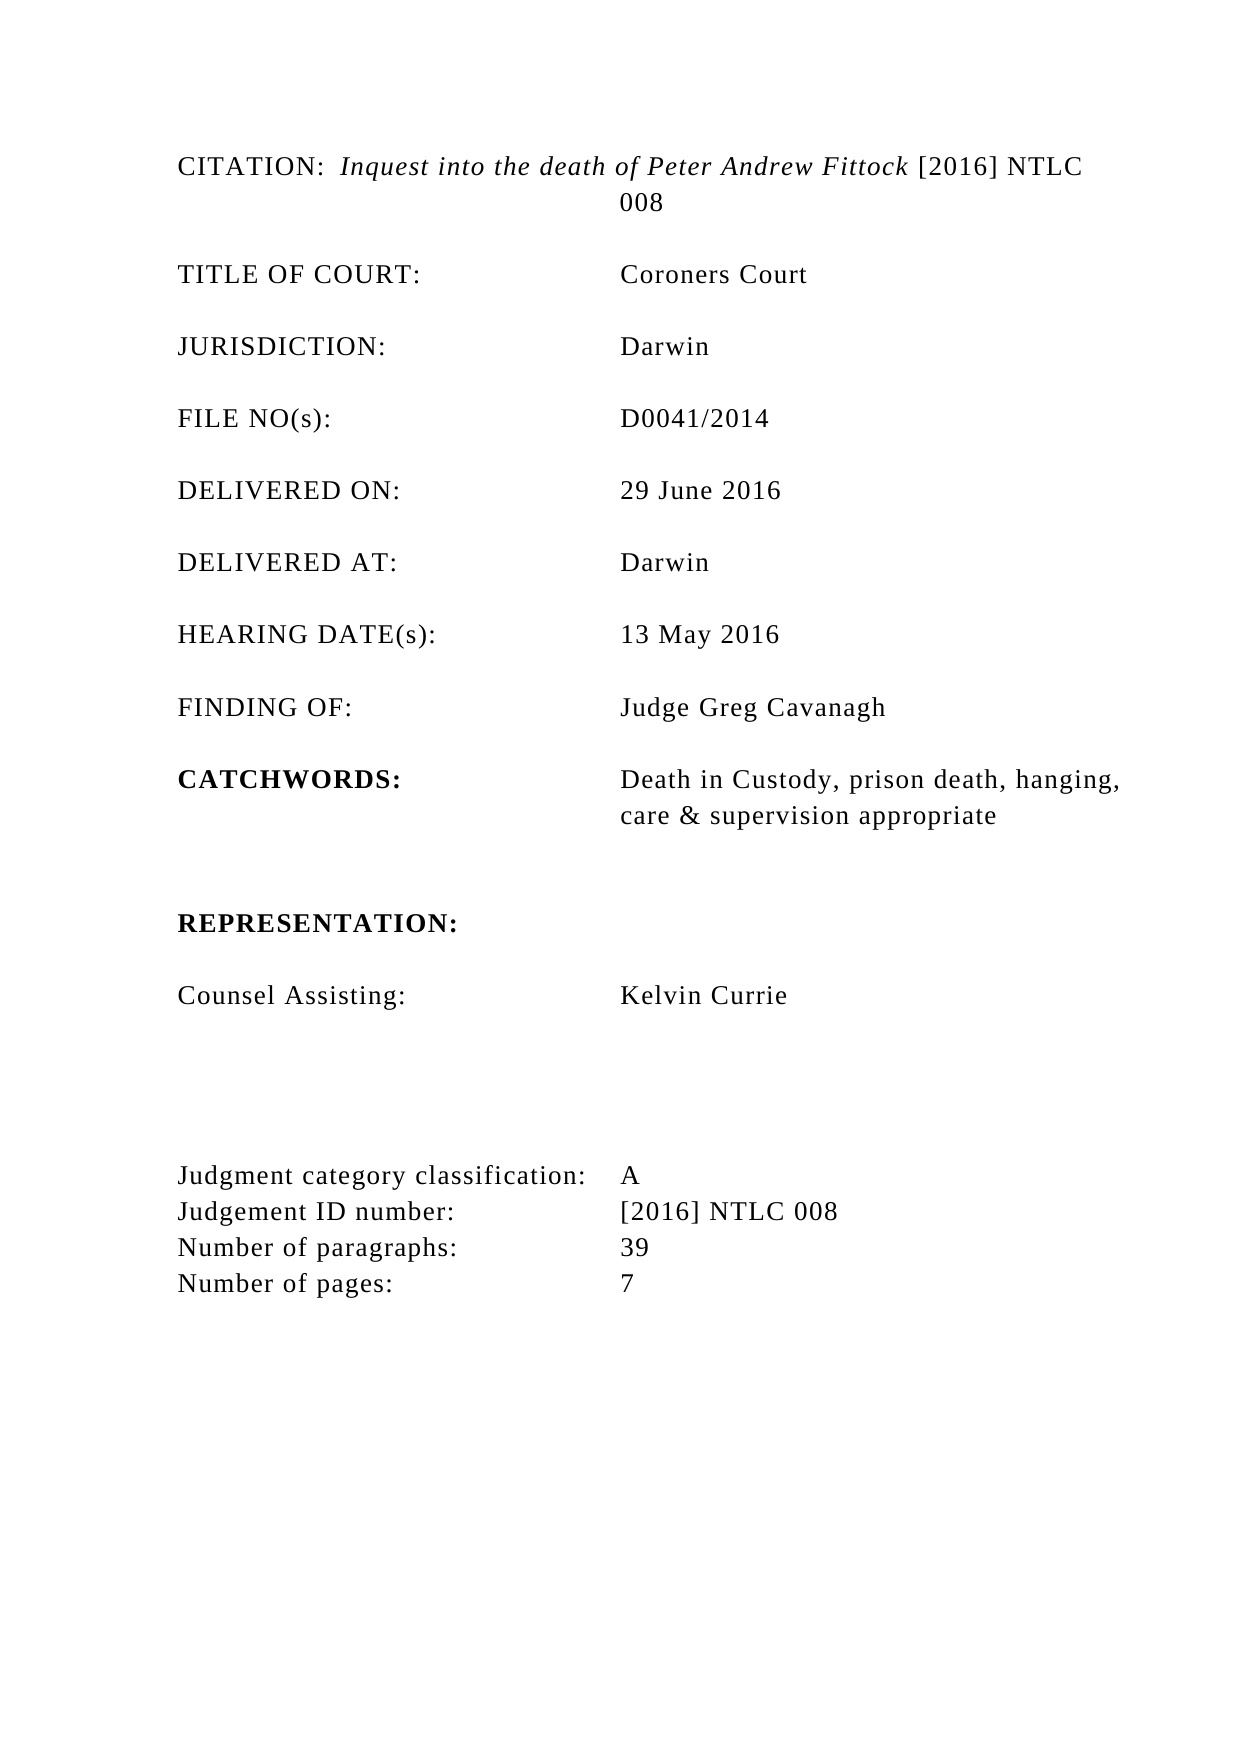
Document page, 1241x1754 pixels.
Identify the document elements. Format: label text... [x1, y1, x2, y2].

text Number of pages: 7 [177, 1267, 1122, 1298]
text HEARING DATE(s): 13 May 2016 [177, 618, 1122, 650]
text CATCHWORDS: Death in Custody, prison death, hanging, care & supervision appropriate [177, 763, 1122, 830]
text DELIVERED ON: 29 June 2016 [177, 474, 1122, 506]
text Judgement ID number: [2016] NTLC 008 [177, 1195, 1122, 1226]
text Judgment category classification: A [177, 1159, 1122, 1190]
text DELIVERED AT: Darwin [177, 546, 1122, 578]
text TITLE OF COURT: [177, 258, 1122, 289]
text FILE NO(s): D0041/2014 [177, 402, 1122, 433]
text Number of paragraphs: 39 [177, 1231, 1122, 1262]
text REPRESENTATION: [177, 907, 1122, 938]
text Counsel Assisting: Kelvin Currie [177, 979, 1122, 1010]
text JURISDICTION: Darwin [177, 330, 1122, 361]
text CITATION: Inquest into the death of Peter Andrew Fittock [2016] NTLC 008 [177, 150, 1122, 217]
text FINDING OF: Judge Greg Cavanagh [177, 691, 1122, 722]
